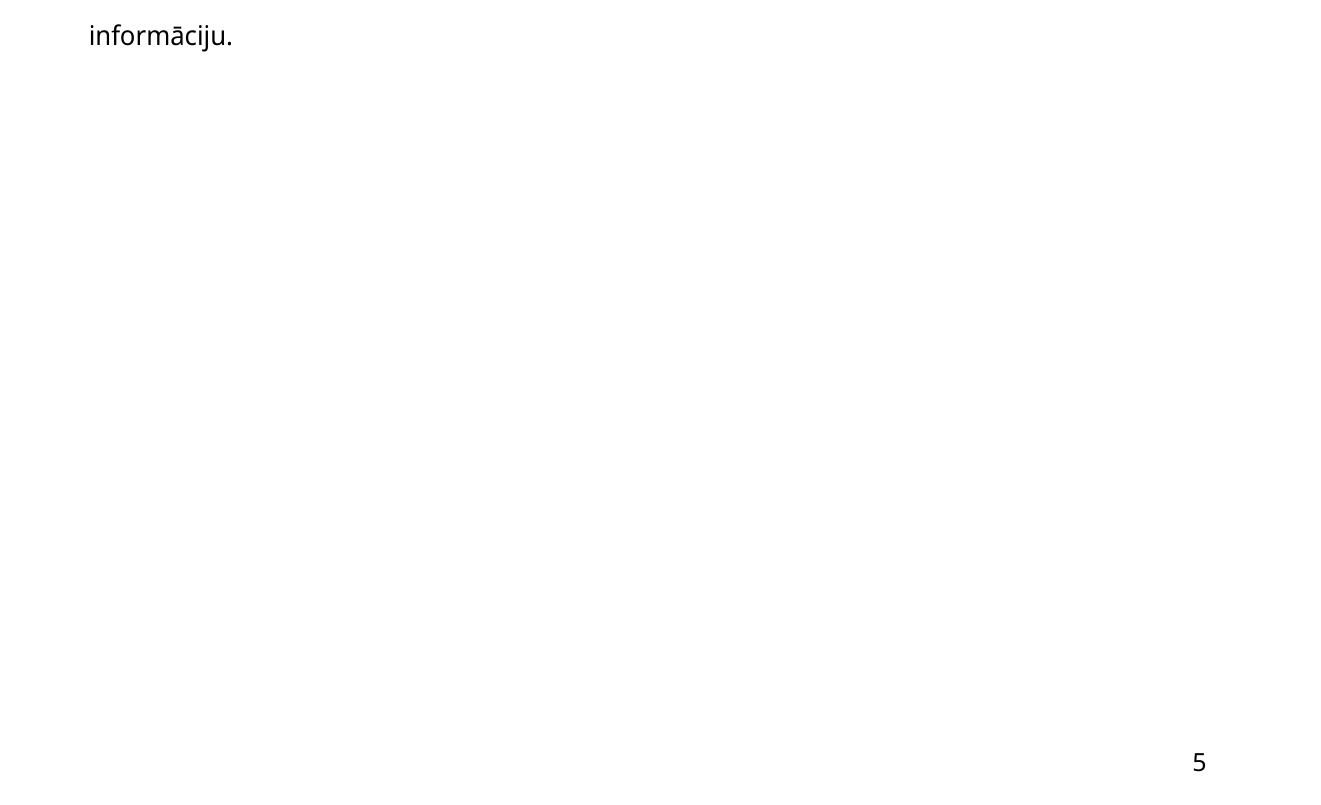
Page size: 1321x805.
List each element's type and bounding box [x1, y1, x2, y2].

text [88, 21, 1233, 52]
